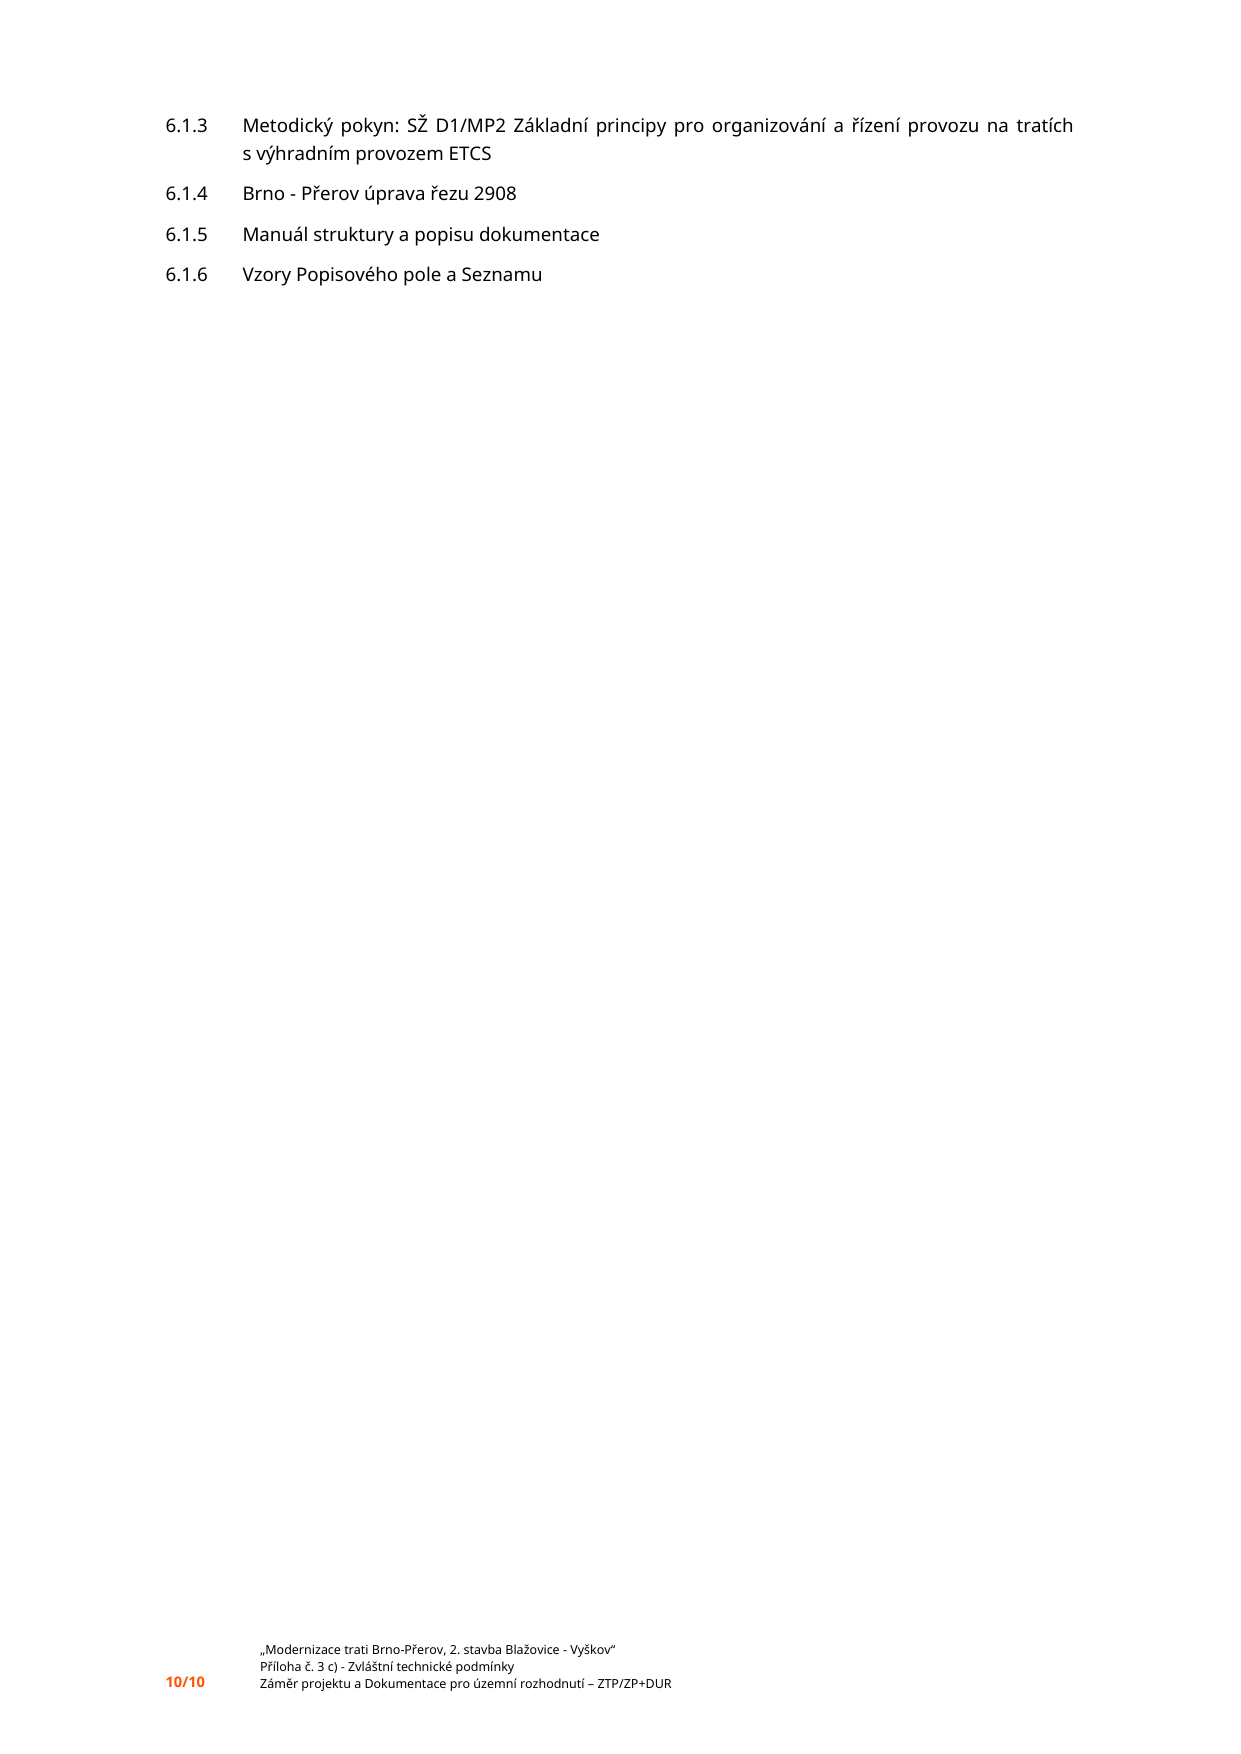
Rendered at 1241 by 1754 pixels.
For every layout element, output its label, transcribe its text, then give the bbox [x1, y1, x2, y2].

text Vzory Popisového pole a Seznamu [165, 262, 1075, 287]
text Metodický pokyn: SŽ D1/MP2 Základní principy pro organizování a řízení provozu na tratích s výhradním provozem ETCS [165, 112, 1075, 166]
text Manuál struktury a popisu dokumentace [165, 221, 1075, 247]
text Brno - Přerov úprava řezu 2908 [165, 181, 1075, 206]
